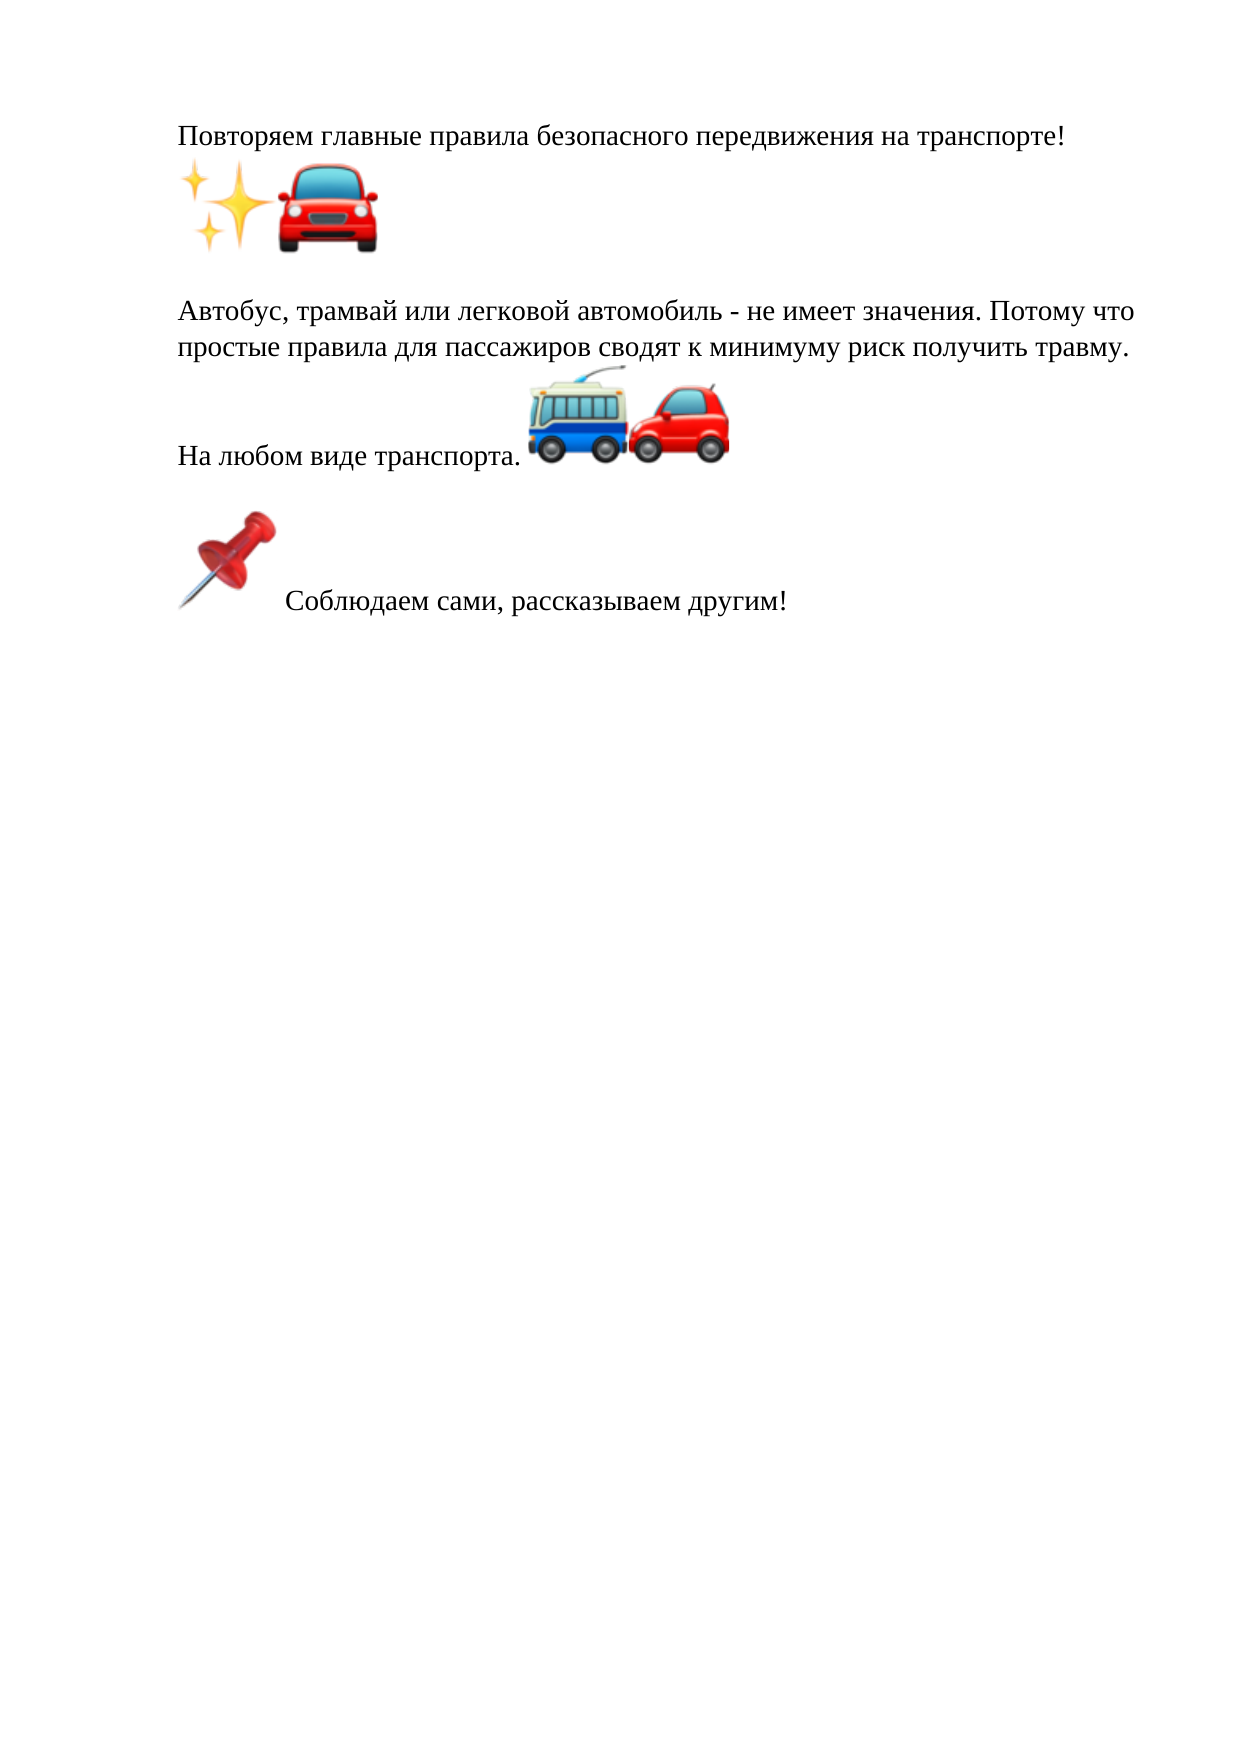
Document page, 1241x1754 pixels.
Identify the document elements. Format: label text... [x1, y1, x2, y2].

picture [177, 510, 278, 611]
picture [528, 365, 730, 466]
text Повторяем главные правила безопасного передвижения на транспорте! Автобус, трамвай или легковой автомобиль - не имеет значения. Потому что простые правила для пассажиров сводят к минимуму риск получить травму. На любом виде транспорта. Соблюдаем сами, рассказываем другим! [177, 118, 1152, 617]
picture [177, 153, 378, 255]
